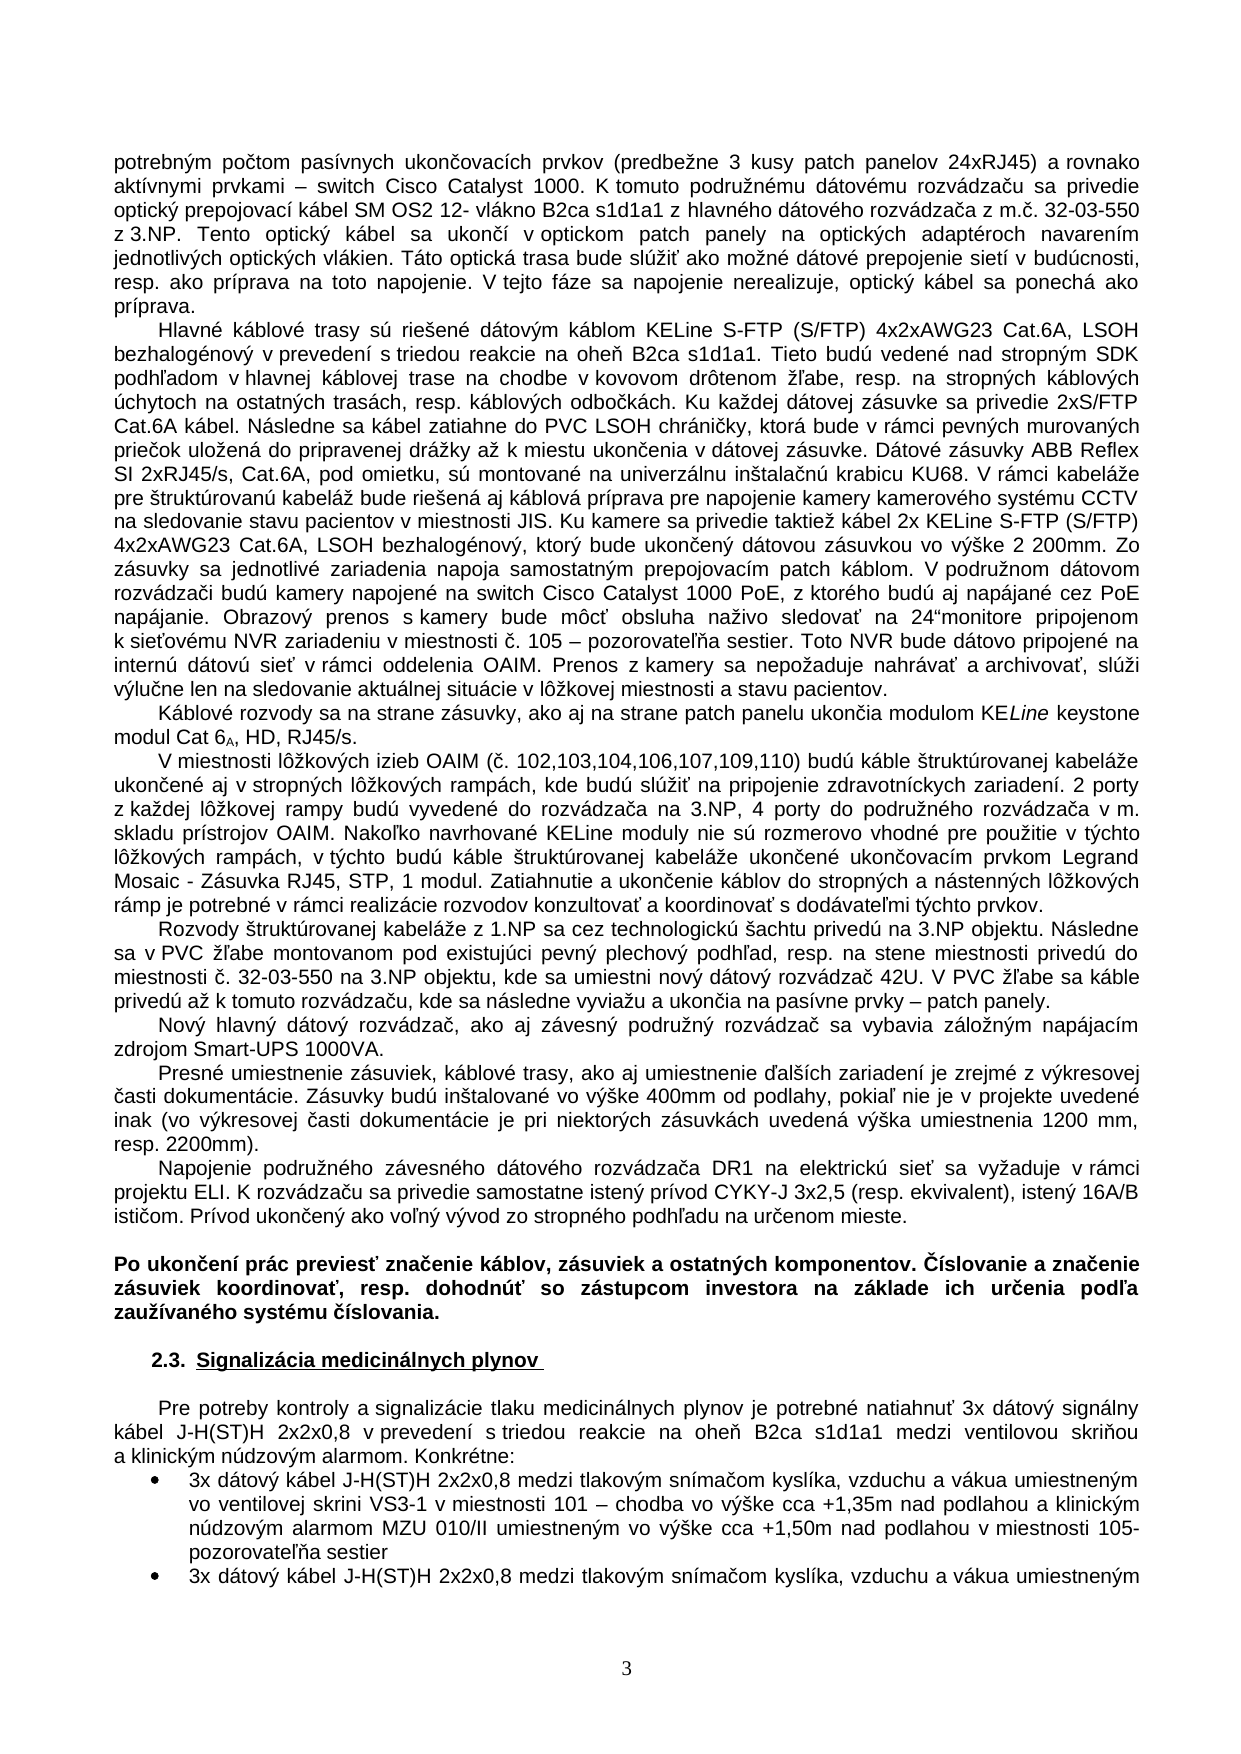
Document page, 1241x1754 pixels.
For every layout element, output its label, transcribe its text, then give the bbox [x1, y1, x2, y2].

text Presné umiestnenie zásuviek, káblové trasy, ako aj umiestnenie ďalších zariadení je zrejmé z výkresovej časti dokumentácie. Zásuvky budú inštalované vo výške 400mm od podlahy, pokiaľ nie je v projekte uvedené inak (vo výkresovej časti dokumentácie je pri niektorých zásuvkách uvedená výška umiestnenia 1200 mm, resp. 2200mm). [113, 1060, 1140, 1156]
list 3x dátový kábel J-H(ST)H 2x2x0,8 medzi tlakovým snímačom kyslíka, vzduchu a vákua umiestneným vo ventilovej skrini VS3-1 v miestnosti 101 – chodba vo výške cca +1,35m nad podlahou a klinickým núdzovým alarmom MZU 010/II umiestneným vo výške cca +1,50m nad podlahou v miestnosti 105- pozorovateľňa sestier [151, 1468, 1140, 1564]
text Napojenie podružného závesného dátového rozvádzača DR1 na elektrickú sieť sa vyžaduje v rámci projektu ELI. K rozvádzaču sa privedie samostatne istený prívod CYKY-J 3x2,5 (resp. ekvivalent), istený 16A/B ističom. Prívod ukončený ako voľný vývod zo stropného podhľadu na určenom mieste. [113, 1156, 1140, 1228]
text V miestnosti lôžkových izieb OAIM (č. 102,103,104,106,107,109,110) budú káble štruktúrovanej kabeláže ukončené aj v stropných lôžkových rampách, kde budú slúžiť na pripojenie zdravotníckych zariadení. 2 porty z každej lôžkovej rampy budú vyvedené do rozvádzača na 3.NP, 4 porty do podružného rozvádzača v m. skladu prístrojov OAIM. Nakoľko navrhované KELine moduly nie sú rozmerovo vhodné pre použitie v týchto lôžkových rampách, v týchto budú káble štruktúrovanej kabeláže ukončené ukončovacím prvkom Legrand Mosaic - Zásuvka RJ45, STP, 1 modul. Zatiahnutie a ukončenie káblov do stropných a nástenných lôžkových rámp je potrebné v rámci realizácie rozvodov konzultovať a koordinovať s dodávateľmi týchto prvkov. [113, 749, 1140, 917]
text Nový hlavný dátový rozvádzač, ako aj závesný podružný rozvádzač sa vybavia záložným napájacím zdrojom Smart-UPS 1000VA. [113, 1012, 1140, 1060]
text Rozvody štruktúrovanej kabeláže z 1.NP sa cez technologickú šachtu privedú na 3.NP objektu. Následne sa v PVC žľabe montovanom pod existujúci pevný plechový podhľad, resp. na stene miestnosti privedú do miestnosti č. 32-03-550 na 3.NP objektu, kde sa umiestni nový dátový rozvádzač 42U. V PVC žľabe sa káble privedú až k tomuto rozvádzaču, kde sa následne vyviažu a ukončia na pasívne prvky – patch panely. [113, 917, 1140, 1012]
text Hlavné káblové trasy sú riešené dátovým káblom KELine S-FTP (S/FTP) 4x2xAWG23 Cat.6A, LSOH bezhalogénový v prevedení s triedou reakcie na oheň B2ca s1d1a1. Tieto budú vedené nad stropným SDK podhľadom v hlavnej káblovej trase na chodbe v kovovom drôtenom žľabe, resp. na stropných káblových úchytoch na ostatných trasách, resp. káblových odbočkách. Ku každej dátovej zásuvke sa privedie 2xS/FTP Cat.6A kábel. Následne sa kábel zatiahne do PVC LSOH chráničky, ktorá bude v rámci pevných murovaných priečok uložená do pripravenej drážky až k miestu ukončenia v dátovej zásuvke. Dátové zásuvky ABB Reflex SI 2xRJ45/s, Cat.6A, pod omietku, sú montované na univerzálnu inštalačnú krabicu KU68. V rámci kabeláže pre štruktúrovanú kabeláž bude riešená aj káblová príprava pre napojenie kamery kamerového systému CCTV na sledovanie stavu pacientov v miestnosti JIS. Ku kamere sa privedie taktiež kábel 2x KELine S-FTP (S/FTP) 4x2xAWG23 Cat.6A, LSOH bezhalogénový, ktorý bude ukončený dátovou zásuvkou vo výške 2 200mm. Zo zásuvky sa jednotlivé zariadenia napoja samostatným prepojovacím patch káblom. V podružnom dátovom rozvádzači budú kamery napojené na switch Cisco Catalyst 1000 PoE, z ktorého budú aj napájané cez PoE napájanie. Obrazový prenos s kamery bude môcť obsluha naživo sledovať na 24“monitore pripojenom k sieťovému NVR zariadeniu v miestnosti č. 105 – pozorovateľňa sestier. Toto NVR bude dátovo pripojené na internú dátovú sieť v rámci oddelenia OAIM. Prenos z kamery sa nepožaduje nahrávať a archivovať, slúži výlučne len na sledovanie aktuálnej situácie v lôžkovej miestnosti a stavu pacientov. [113, 318, 1140, 701]
text Pre potreby kontroly a signalizácie tlaku medicinálnych plynov je potrebné natiahnuť 3x dátový signálny kábel J-H(ST)H 2x2x0,8 v prevedení s triedou reakcie na oheň B2ca s1d1a1 medzi ventilovou skriňou a klinickým núdzovým alarmom. Konkrétne: [113, 1396, 1140, 1468]
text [113, 150, 1140, 318]
list Signalizácia medicinálnych plynov [151, 1348, 1140, 1372]
text Po ukončení prác previesť značenie káblov, zásuviek a ostatných komponentov. Číslovanie a značenie zásuviek koordinovať, resp. dohodnúť so zástupcom investora na základe ich určenia podľa zaužívaného systému číslovania. [113, 1252, 1140, 1324]
text Káblové rozvody sa na strane zásuvky, ako aj na strane patch panelu ukončia modulom KELine keystone modul Cat 6A, HD, RJ45/s. [113, 701, 1140, 749]
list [151, 1564, 1140, 1588]
